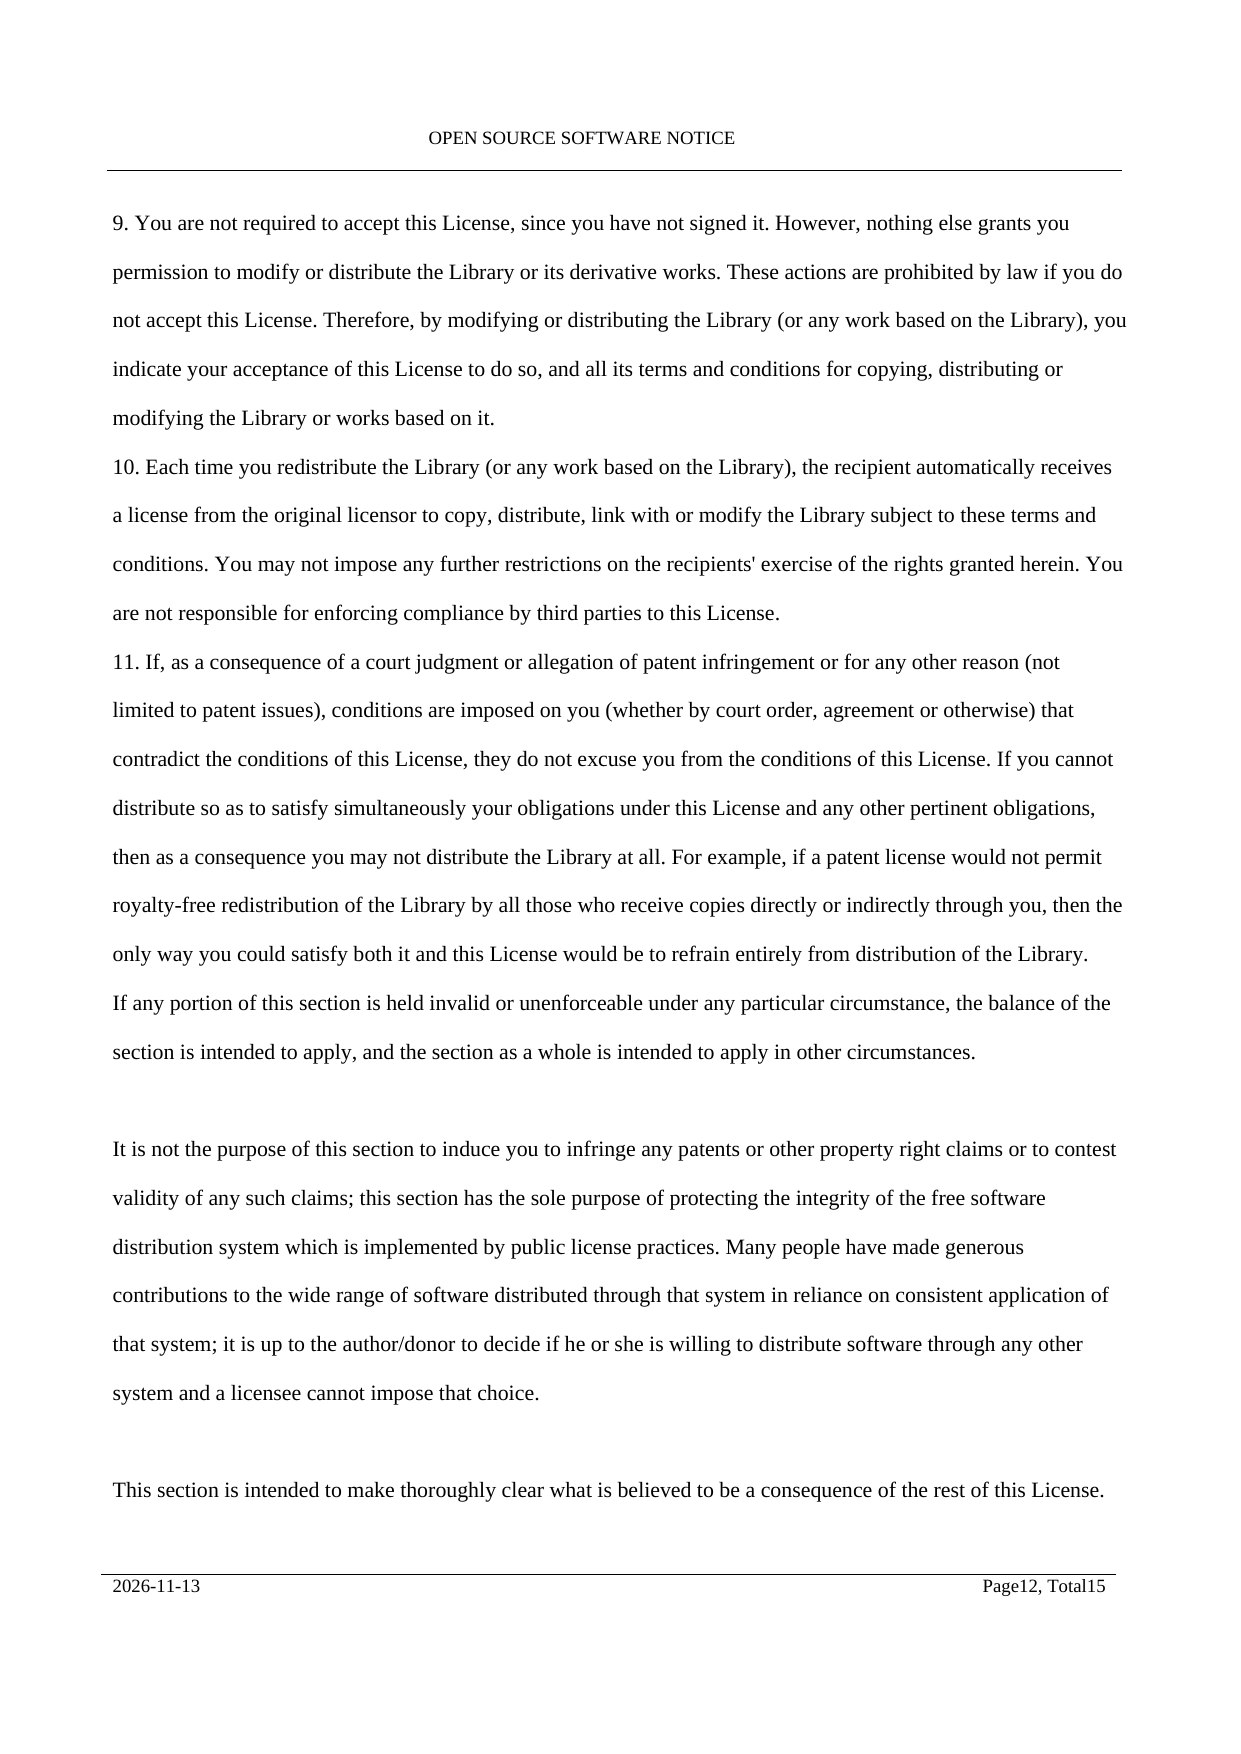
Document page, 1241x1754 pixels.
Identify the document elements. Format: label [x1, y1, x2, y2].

text [112, 206, 1128, 1506]
